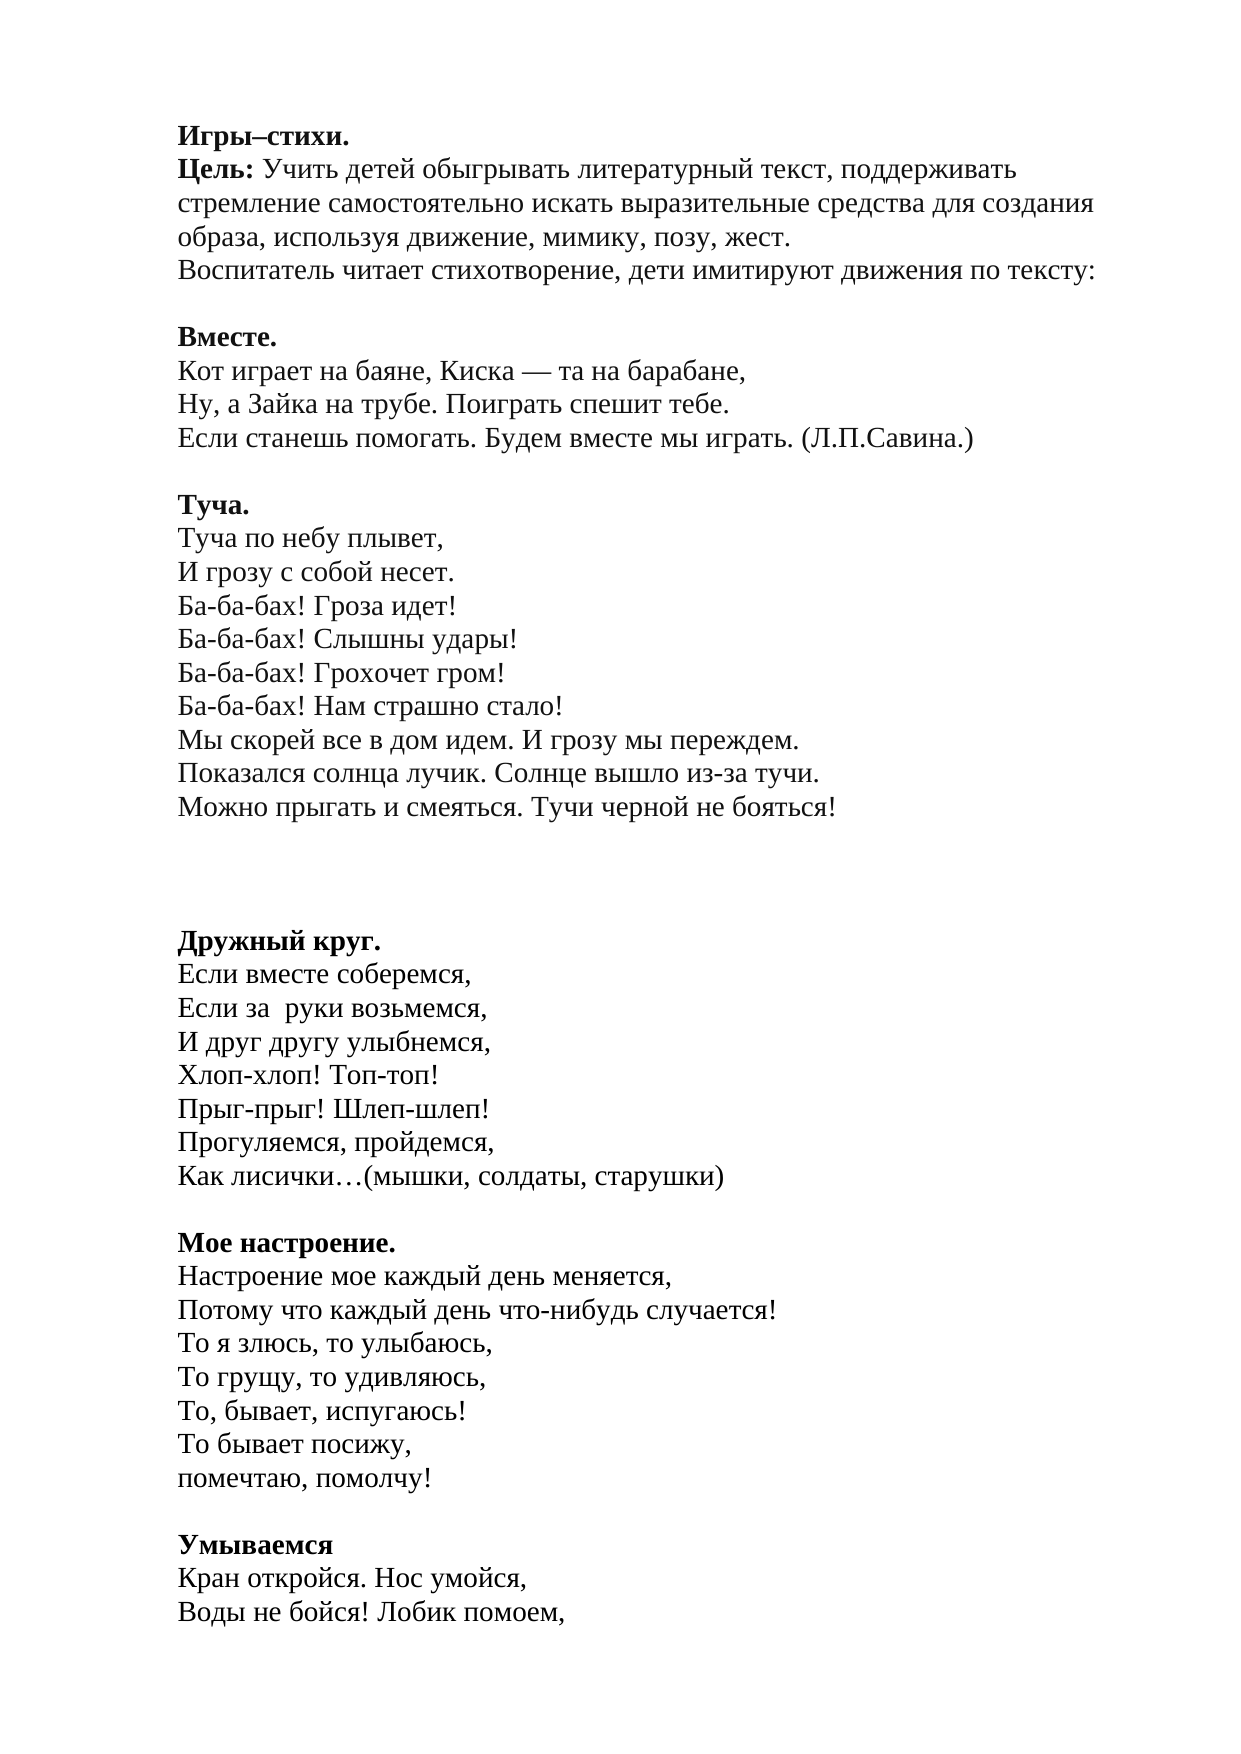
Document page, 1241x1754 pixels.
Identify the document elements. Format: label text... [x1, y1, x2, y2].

text Цель: Учить детей обыгрывать литературный текст, поддерживать стремление самостоятельно искать выразительные средства для создания образа, используя движение, мимику, позу, жест. [177, 152, 1152, 252]
text Ба-ба-бах! Гроза идет! [177, 588, 1152, 621]
text Кран откройся. Нос умойся, [177, 1560, 1152, 1594]
text Ба-ба-бах! Слышны удары! [177, 621, 1152, 655]
text Показался солнца лучик. Солнце вышло из-за тучи. [177, 755, 1152, 789]
text И грозу с собой несет. [177, 554, 1152, 588]
text Прогуляемся, пройдемся, [177, 1124, 1152, 1158]
text Если за руки возьмемся, [177, 990, 1152, 1024]
text Ну, а Зайка на трубе. Поиграть спешит тебе. [177, 386, 1152, 420]
text Ба-ба-бах! Грохочет гром! [177, 655, 1152, 688]
text Воспитатель читает стихотворение, дети имитируют движения по тексту: [177, 252, 1152, 286]
text Настроение мое каждый день меняется, [177, 1258, 1152, 1292]
text Хлоп-хлоп! Топ-топ! [177, 1057, 1152, 1091]
text И друг другу улыбнемся, [177, 1024, 1152, 1057]
text Туча по небу плывет, [177, 521, 1152, 554]
text Вместе. [177, 319, 1152, 353]
text Игры–стихи. [177, 118, 1152, 152]
text Мое настроение. [177, 1225, 1152, 1258]
text Ба-ба-бах! Нам страшно стало! [177, 688, 1152, 722]
text Потому что каждый день что-нибудь случается! [177, 1292, 1152, 1326]
text Воды не бойся! Лобик помоем, [177, 1594, 1152, 1627]
text Можно прыгать и смеяться. Тучи черной не бояться! [177, 789, 1152, 822]
text Если станешь помогать. Будем вместе мы играть. (Л.П.Савина.) [177, 420, 1152, 453]
text Прыг-прыг! Шлеп-шлеп! [177, 1091, 1152, 1124]
text Кот играет на баяне, Киска — та на барабане, [177, 353, 1152, 386]
text Если вместе соберемся, [177, 957, 1152, 990]
text Как лисички…(мышки, солдаты, старушки) [177, 1158, 1152, 1191]
text То грущу, то удивляюсь, [177, 1359, 1152, 1393]
text Туча. [177, 487, 1152, 521]
text Умываемся [177, 1527, 1152, 1560]
text То бывает посижу, [177, 1426, 1152, 1460]
text Дружный круг. [177, 923, 1152, 957]
text То, бывает, испугаюсь! [177, 1393, 1152, 1426]
text Мы скорей все в дом идем. И грозу мы переждем. [177, 722, 1152, 755]
text То я злюсь, то улыбаюсь, [177, 1326, 1152, 1359]
text помечтаю, помолчу! [177, 1460, 1152, 1493]
